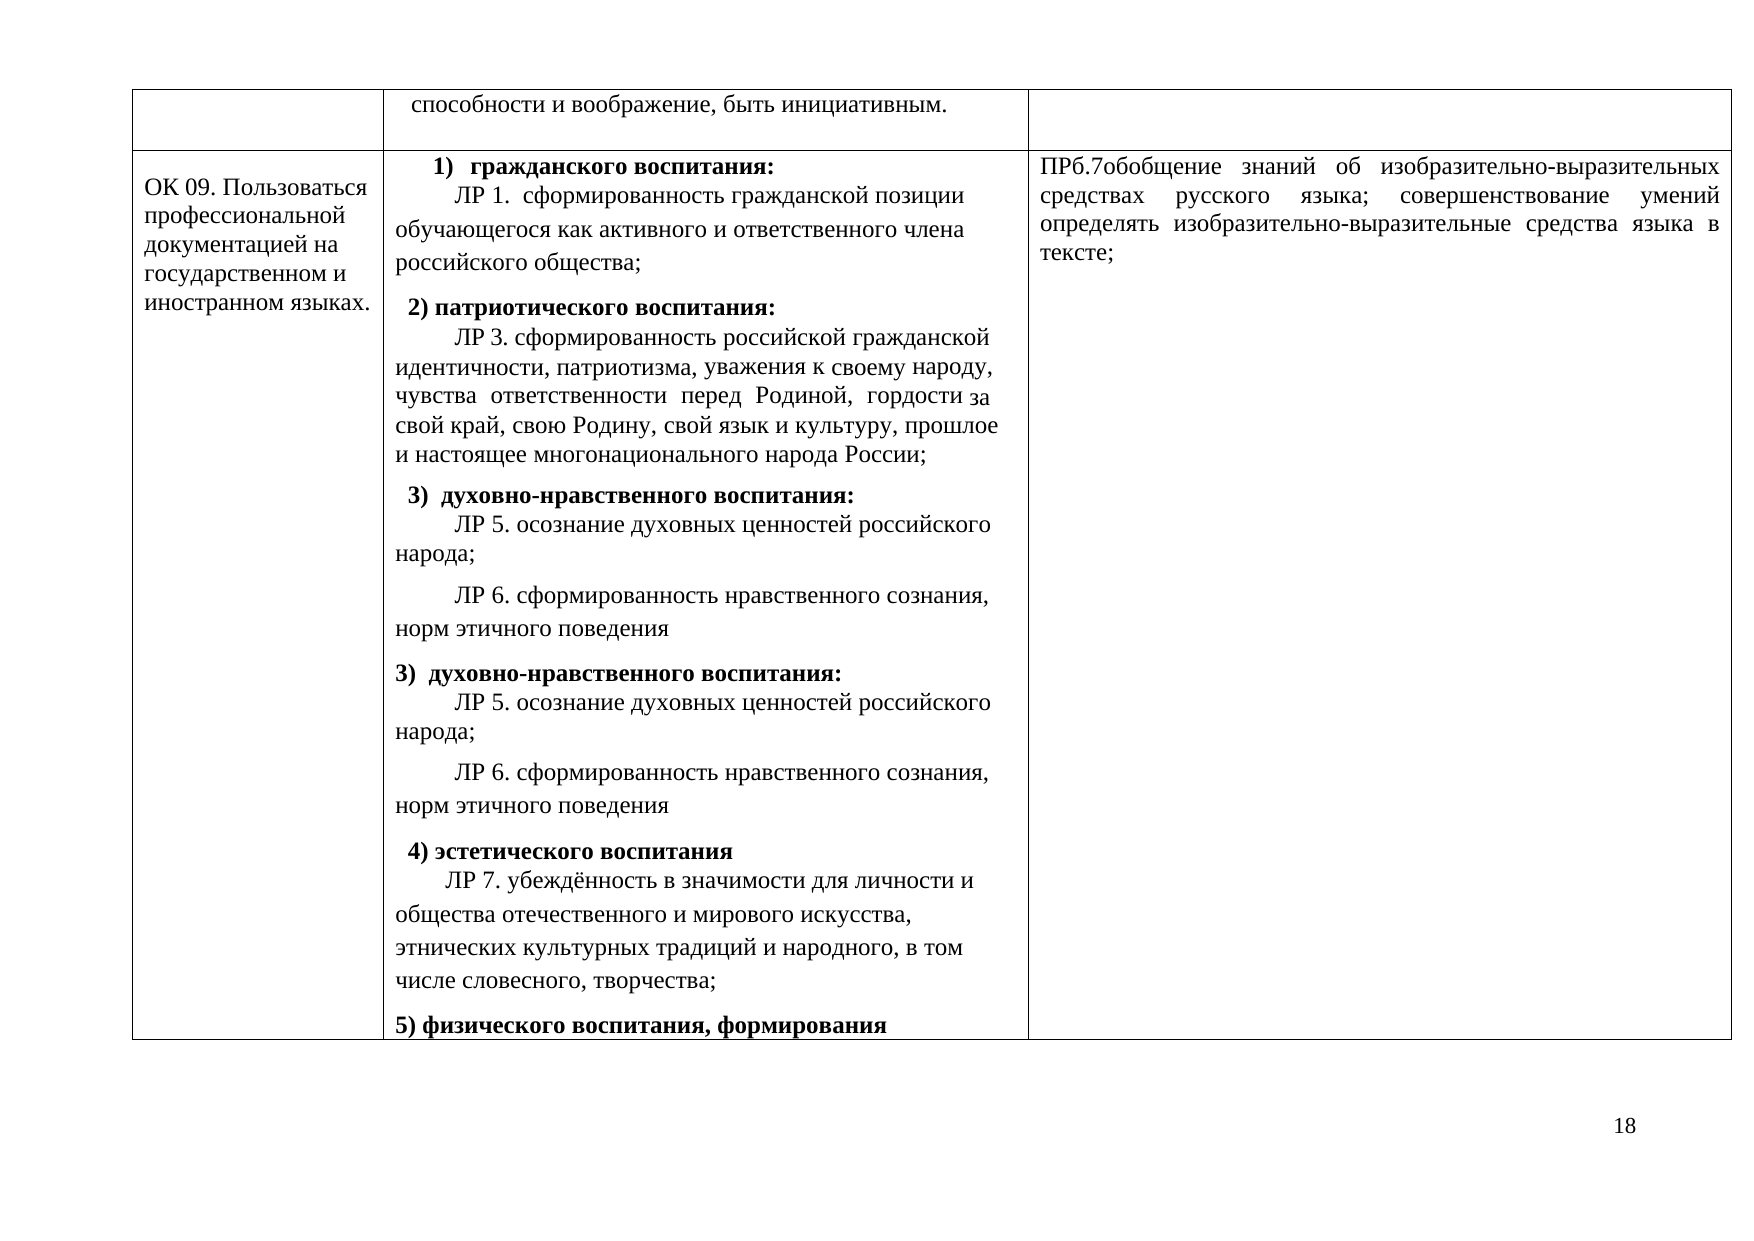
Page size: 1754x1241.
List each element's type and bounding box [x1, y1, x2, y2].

table_cell [133, 90, 383, 150]
table_cell [1029, 151, 1731, 1039]
table_cell [384, 151, 1028, 1039]
table_cell [133, 151, 383, 1039]
table_cell [1029, 90, 1731, 150]
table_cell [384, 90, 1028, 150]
